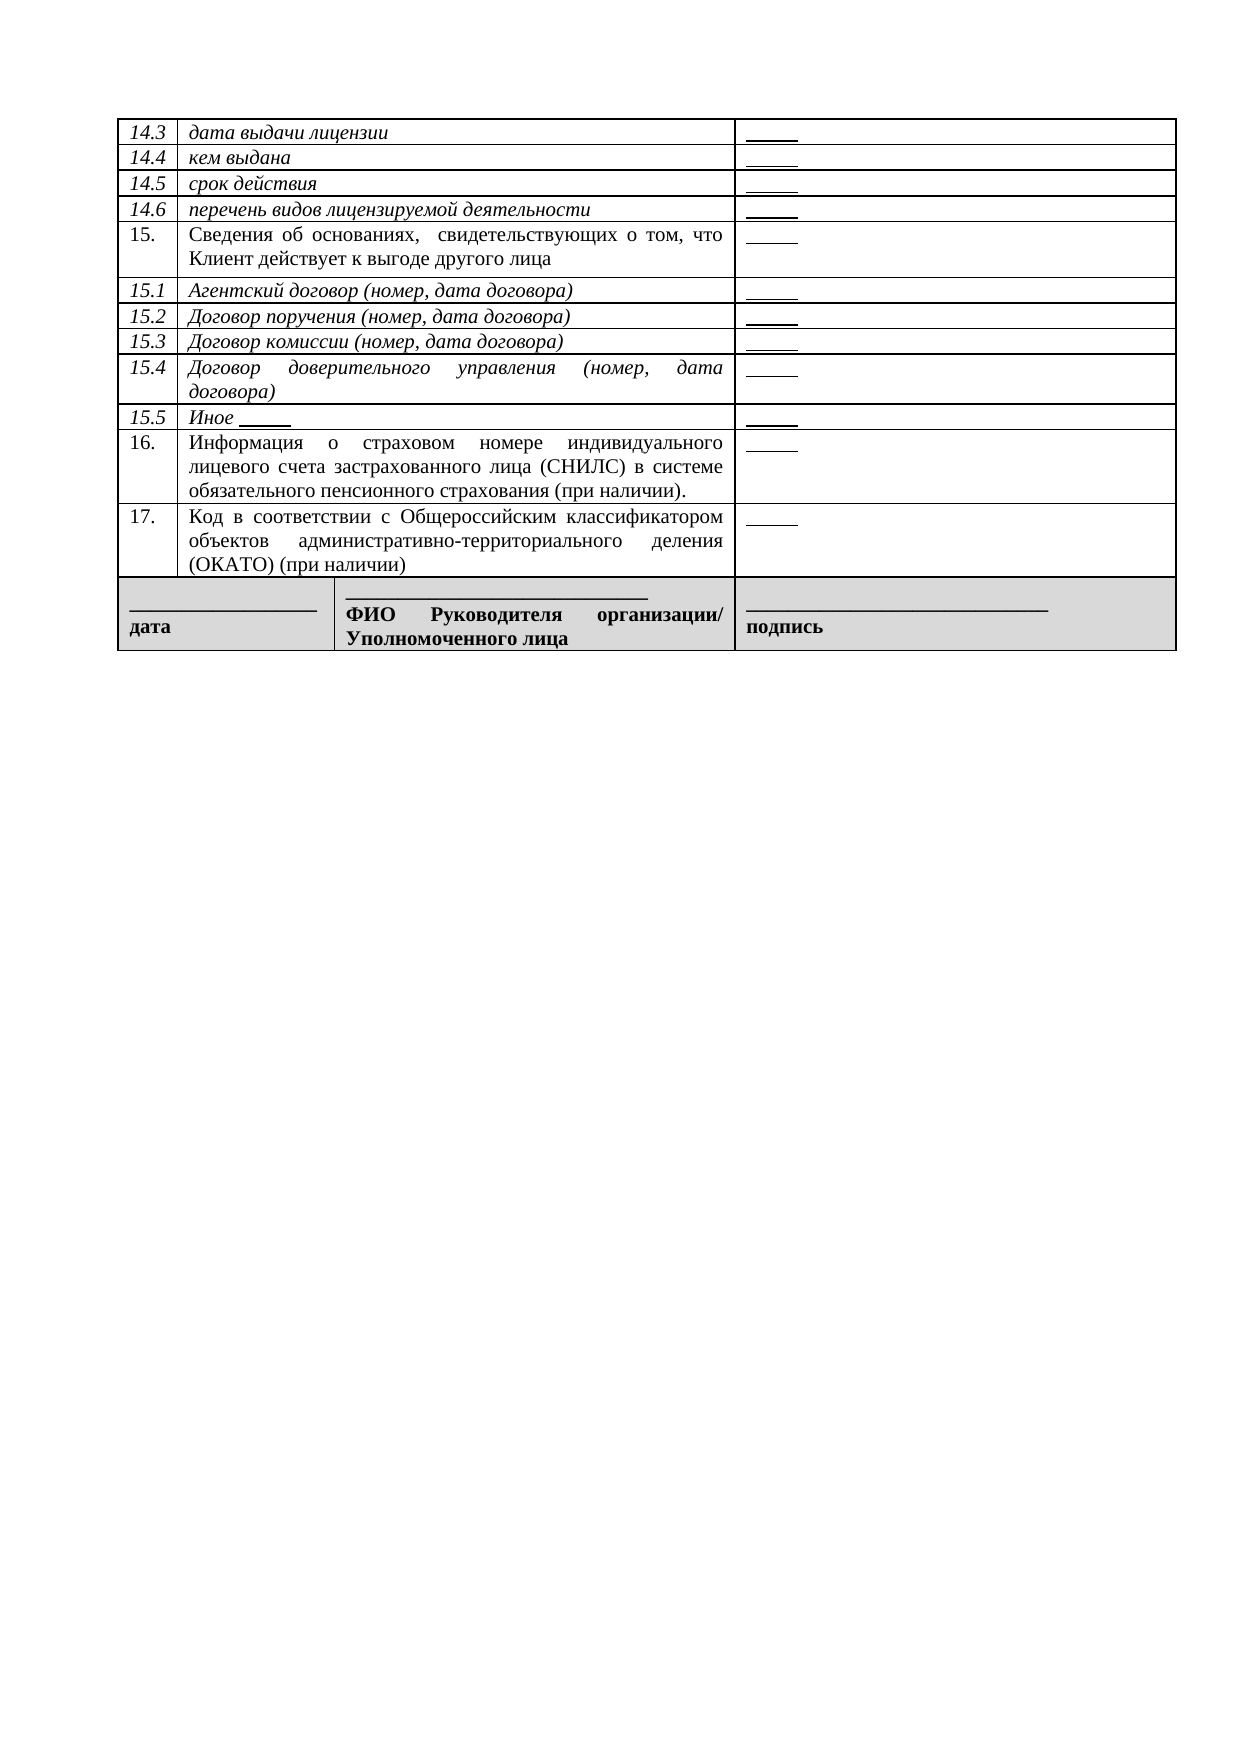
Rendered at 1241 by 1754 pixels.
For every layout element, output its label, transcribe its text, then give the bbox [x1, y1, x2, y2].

table_cell [736, 355, 1175, 403]
table_cell 16. [119, 430, 177, 502]
table_cell Агентский договор (номер, дата договора) [178, 278, 734, 302]
table_cell 15.2 [119, 304, 177, 328]
table_cell 14.5 [119, 171, 177, 195]
table_cell [736, 329, 1175, 353]
table_cell Код в соответствии с Общероссийским классификатором объектов административно-территориального деления (ОКАТО) (при наличии) [178, 504, 734, 576]
table_cell срок действия [178, 171, 734, 195]
table_cell [736, 222, 1175, 276]
table_cell 14.4 [119, 145, 177, 169]
table_cell 17. [119, 504, 177, 576]
table_cell 15.1 [119, 278, 177, 302]
table_cell дата выдачи лицензии [178, 120, 734, 144]
table_cell 14.3 [119, 120, 177, 144]
table_cell Иное [178, 405, 734, 429]
table_cell 15.3 [119, 329, 177, 353]
table_cell [736, 304, 1175, 328]
table_cell [736, 504, 1175, 576]
table_cell _____________________________ подпись [736, 578, 1175, 650]
table_cell [736, 430, 1175, 502]
table_cell Договор поручения (номер, дата договора) [178, 304, 734, 328]
table_cell Договор комиссии (номер, дата договора) [178, 329, 734, 353]
table_cell _____________________________ ФИО Руководителя организации/ Уполномоченного лица [335, 578, 734, 650]
table_cell [736, 171, 1175, 195]
table_cell 15. [119, 222, 177, 276]
table_cell Сведения об основаниях, свидетельствующих о том, что Клиент действует к выгоде другого лица [178, 222, 734, 276]
table_cell перечень видов лицензируемой деятельности [178, 197, 734, 221]
table_cell [736, 197, 1175, 221]
table_cell __________________ дата [119, 578, 334, 650]
table_cell [736, 405, 1175, 429]
table_cell 14.6 [119, 197, 177, 221]
table_cell Договор доверительного управления (номер, дата договора) [178, 355, 734, 403]
table_cell [736, 278, 1175, 302]
table_cell [736, 120, 1175, 144]
table_cell 15.5 [119, 405, 177, 429]
table_cell кем выдана [178, 145, 734, 169]
table_cell 15.4 [119, 355, 177, 403]
table_cell Информация о страховом номере индивидуального лицевого счета застрахованного лица (СНИЛС) в системе обязательного пенсионного страхования (при наличии). [178, 430, 734, 502]
table_cell [736, 145, 1175, 169]
